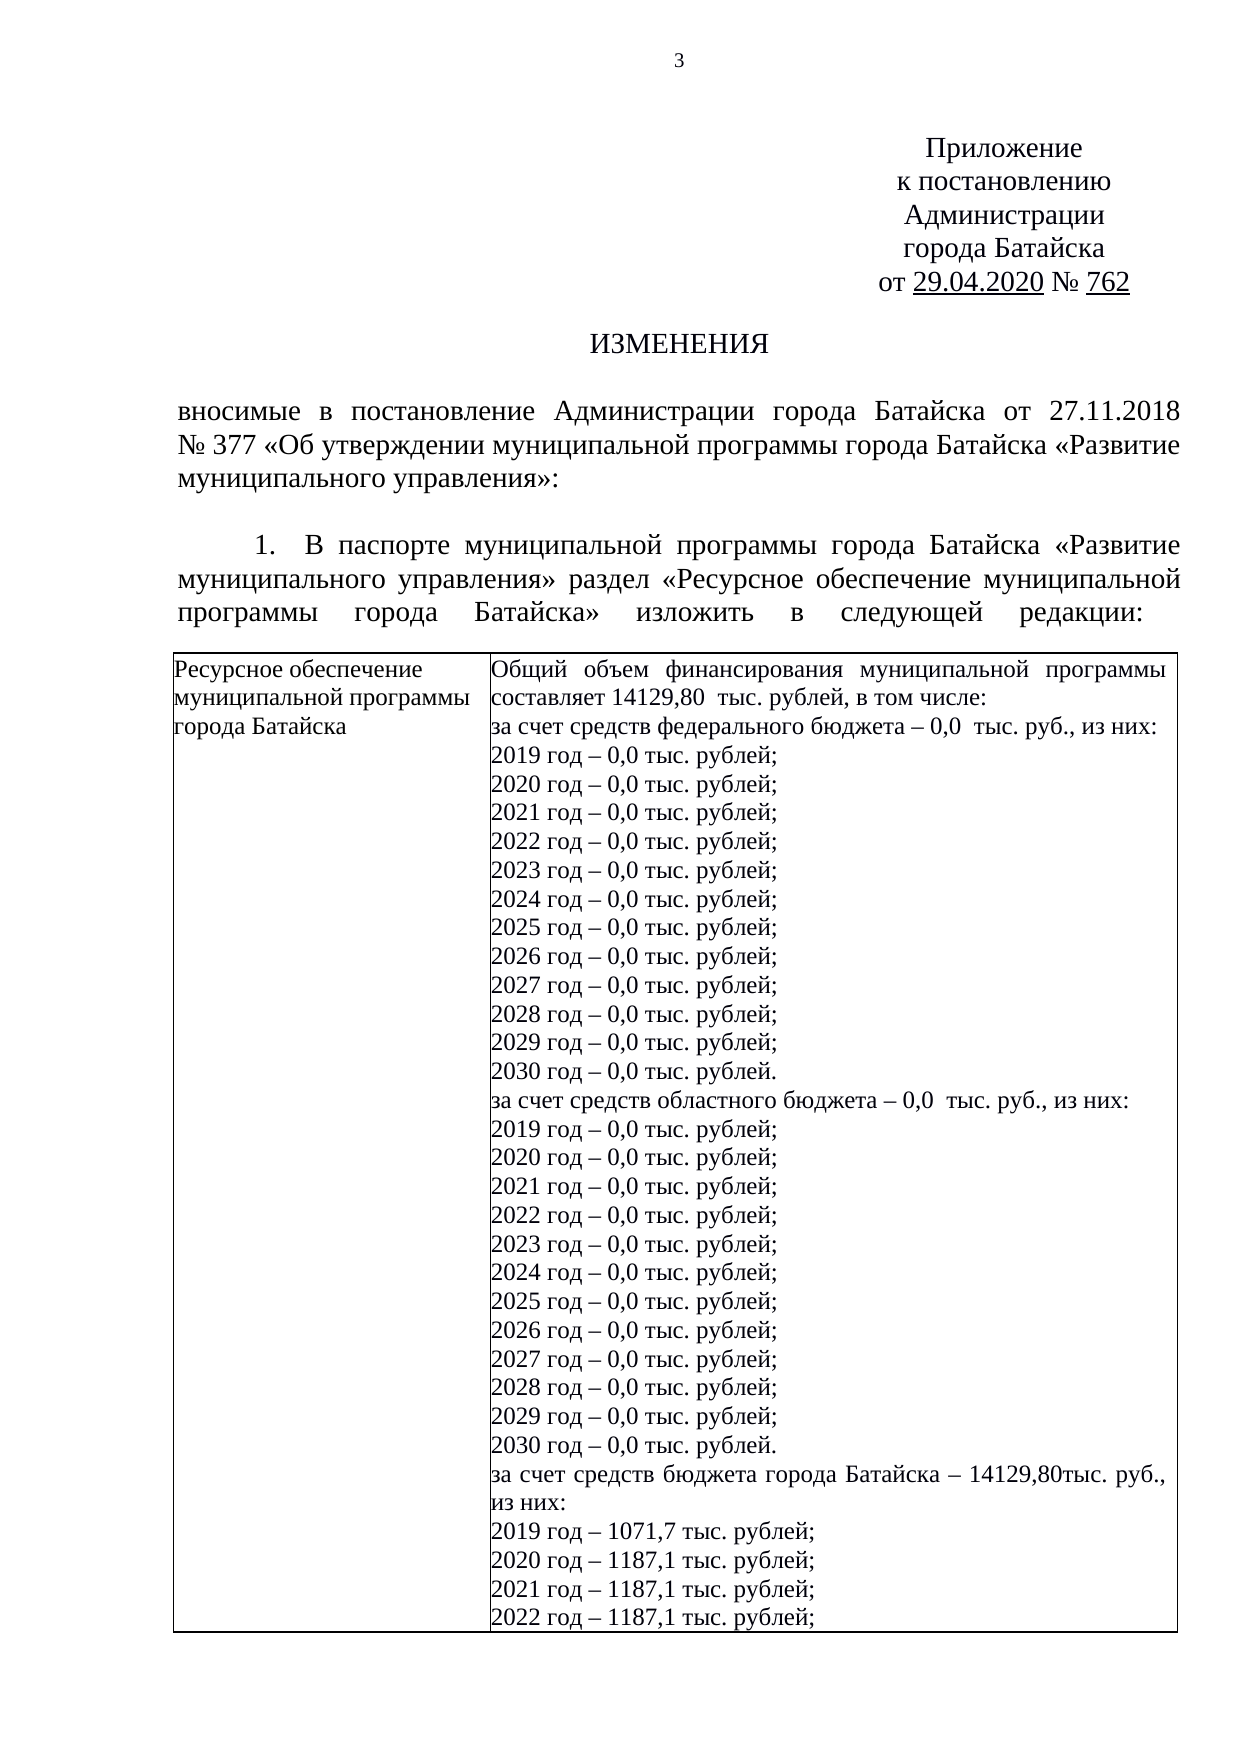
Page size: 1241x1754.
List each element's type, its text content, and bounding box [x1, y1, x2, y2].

text города Батайска [827, 230, 1181, 264]
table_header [174, 654, 490, 1631]
text Приложение [177, 130, 1181, 163]
text Администрации [827, 197, 1181, 230]
text к постановлению [827, 163, 1181, 197]
text 1. В паспорте муниципальной программы города Батайска «Развитие муниципального управления» раздел «Ресурсное обеспечение муниципальной программы города Батайска» изложить в следующей редакции: [177, 527, 1181, 652]
text ИЗМЕНЕНИЯ [177, 326, 1181, 360]
text от 29.04.2020 № 762 [827, 264, 1181, 297]
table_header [491, 654, 1177, 1631]
text вносимые в постановление Администрации города Батайска от 27.11.2018 № 377 «Об утверждении муниципальной программы города Батайска «Развитие муниципального управления»: [177, 393, 1181, 494]
